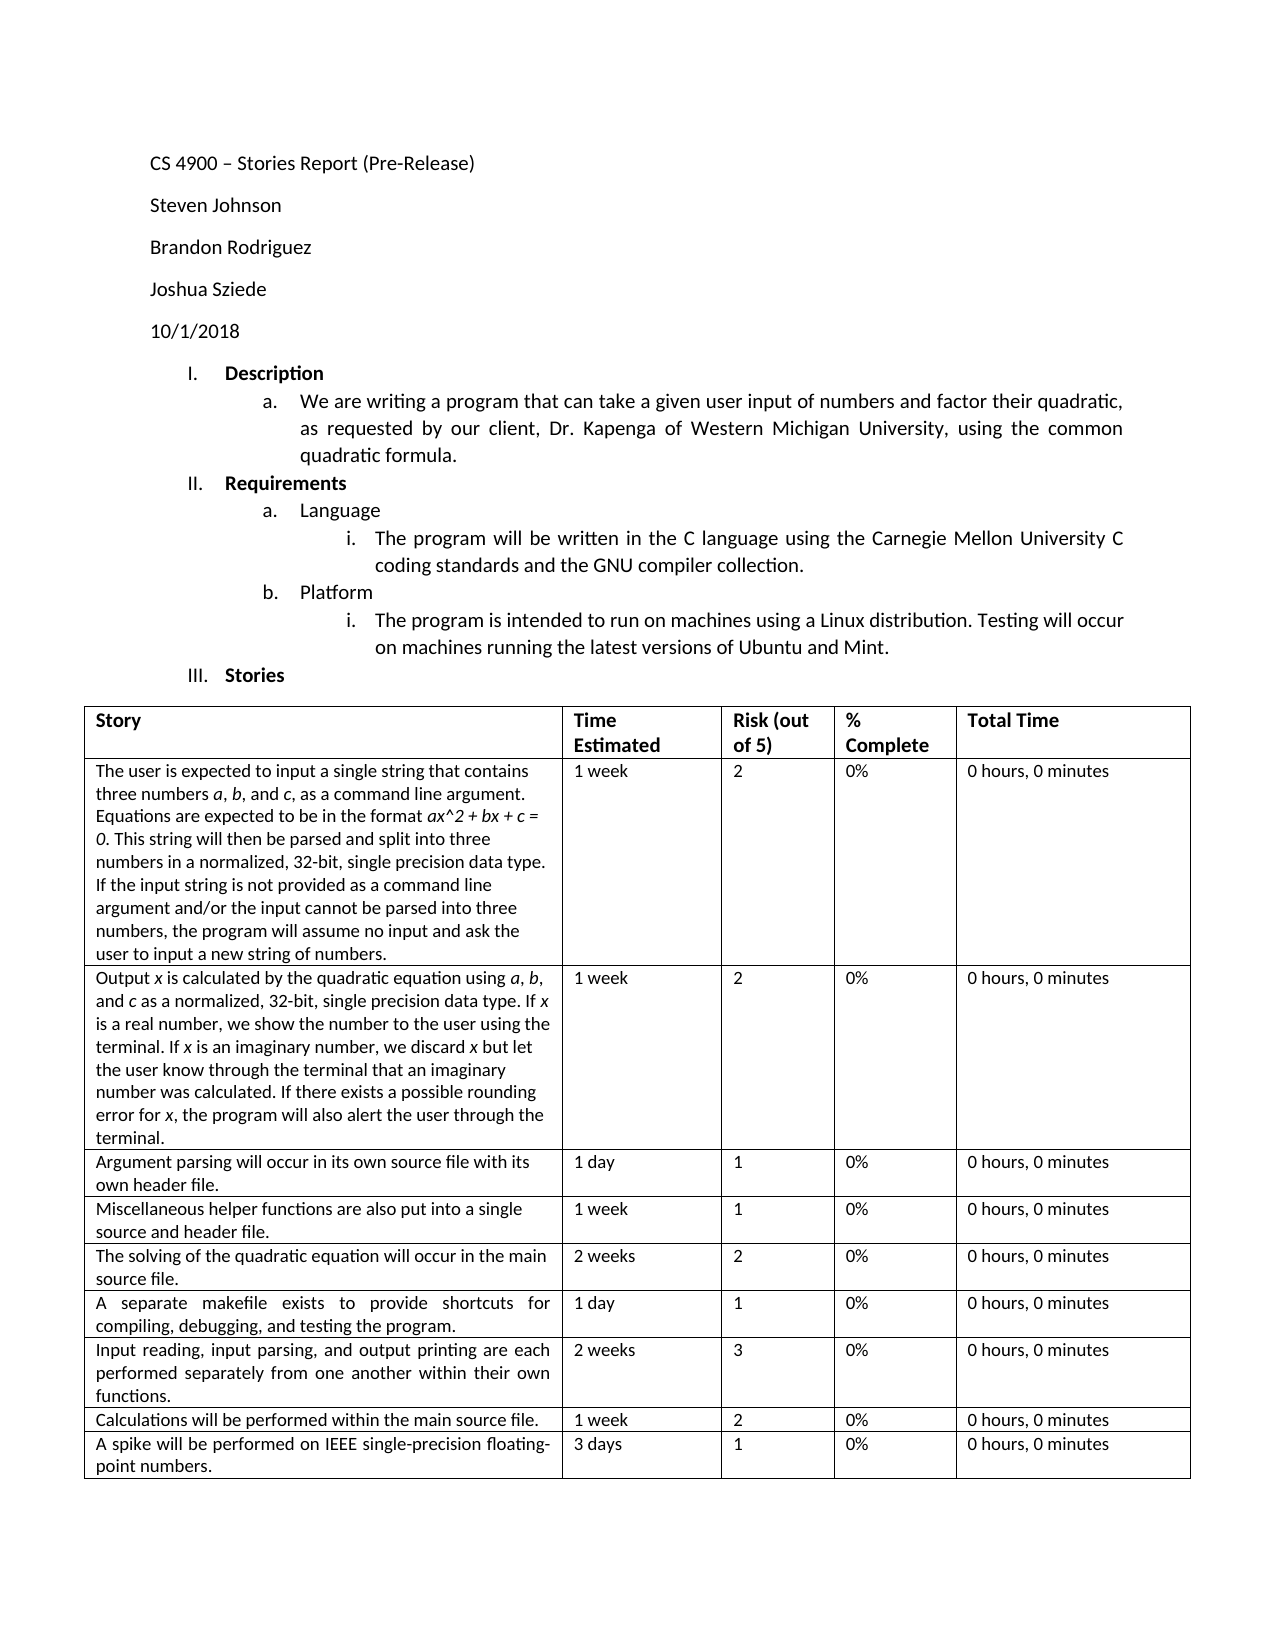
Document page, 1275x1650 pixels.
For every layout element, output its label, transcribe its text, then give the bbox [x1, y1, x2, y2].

table_cell Argument parsing will occur in its own source file with its own header file. [85, 1150, 562, 1196]
table_cell 0 hours, 0 minutes [957, 1197, 1190, 1243]
table_header Story [85, 707, 562, 758]
table_cell Miscellaneous helper functions are also put into a single source and header file. [85, 1197, 562, 1243]
text 10/1/2018 [150, 318, 1125, 344]
table_cell 1 day [563, 1150, 721, 1196]
text CS 4900 – Stories Report (Pre-Release) [150, 150, 1125, 175]
table_cell 1 [722, 1432, 834, 1477]
text Brandon Rodriguez [150, 234, 1125, 259]
table_cell 0% [835, 1197, 956, 1243]
table_cell 1 [722, 1197, 834, 1243]
text Joshua Sziede [150, 276, 1125, 302]
list Description [187, 360, 1125, 386]
table_cell 1 [722, 1291, 834, 1337]
table_cell Calculations will be performed within the main source file. [85, 1408, 562, 1431]
table_cell The user is expected to input a single string that contains three numbers a, b, and c, as a command line argument. Equations are expected to be in the format ax^2 + bx + c = 0. This string will then be parsed and split into three numbers in a normalized, 32-bit, single precision data type. If the input string is not provided as a command line argument and/or the input cannot be parsed into three numbers, the program will assume no input and ask the user to input a new string of numbers. [85, 759, 562, 965]
table_cell 1 week [563, 1197, 721, 1243]
table_cell 2 weeks [563, 1338, 721, 1407]
table_header Risk (out of 5) [722, 707, 834, 758]
table_cell A separate makefile exists to provide shortcuts for compiling, debugging, and testing the program. [85, 1291, 562, 1337]
table_cell 1 week [563, 759, 721, 965]
table_header % Complete [835, 707, 956, 758]
table_cell 0 hours, 0 minutes [957, 1150, 1190, 1196]
table_cell 2 [722, 1244, 834, 1290]
text Steven Johnson [150, 192, 1125, 217]
table_cell 2 weeks [563, 1244, 721, 1290]
list Stories [187, 662, 1125, 687]
table_cell 0% [835, 1432, 956, 1477]
table_cell 0 hours, 0 minutes [957, 1244, 1190, 1290]
table_cell 0 hours, 0 minutes [957, 1432, 1190, 1477]
table_cell 0% [835, 1291, 956, 1337]
table_cell 0% [835, 1150, 956, 1196]
list The program is intended to run on machines using a Linux distribution. Testing will occur on machines running the latest versions of Ubuntu and Mint. [356, 607, 1125, 660]
table_cell 0% [835, 1244, 956, 1290]
table_cell 1 [722, 1150, 834, 1196]
table_cell 3 days [563, 1432, 721, 1477]
table_cell 0 hours, 0 minutes [957, 1408, 1190, 1431]
table_cell 2 [722, 759, 834, 965]
table_header Total Time [957, 707, 1190, 758]
table_cell 0% [835, 759, 956, 965]
table_cell 1 week [563, 1408, 721, 1431]
table_cell 0 hours, 0 minutes [957, 1291, 1190, 1337]
table_cell Input reading, input parsing, and output printing are each performed separately from one another within their own functions. [85, 1338, 562, 1407]
table_header Time Estimated [563, 707, 721, 758]
table_cell 0% [835, 966, 956, 1149]
list Platform [262, 579, 1125, 605]
table_cell 0% [835, 1338, 956, 1407]
list Language [262, 497, 1125, 523]
table_cell 1 day [563, 1291, 721, 1337]
list Requirements [187, 470, 1125, 495]
table_cell 0% [835, 1408, 956, 1431]
table_cell 0 hours, 0 minutes [957, 1338, 1190, 1407]
table_cell 0 hours, 0 minutes [957, 759, 1190, 965]
table_cell 3 [722, 1338, 834, 1407]
table_cell 2 [722, 1408, 834, 1431]
list We are writing a program that can take a given user input of numbers and factor their quadratic, as requested by our client, Dr. Kapenga of Western Michigan University, using the common quadratic formula. [262, 388, 1125, 468]
table_cell A spike will be performed on IEEE single-precision floating-point numbers. [85, 1432, 562, 1477]
table_cell The solving of the quadratic equation will occur in the main source file. [85, 1244, 562, 1290]
table_cell 1 week [563, 966, 721, 1149]
table_cell 2 [722, 966, 834, 1149]
list The program will be written in the C language using the Carnegie Mellon University C coding standards and the GNU compiler collection. [356, 525, 1125, 578]
table_cell 0 hours, 0 minutes [957, 966, 1190, 1149]
table_cell Output x is calculated by the quadratic equation using a, b, and c as a normalized, 32-bit, single precision data type. If x is a real number, we show the number to the user using the terminal. If x is an imaginary number, we discard x but let the user know through the terminal that an imaginary number was calculated. If there exists a possible rounding error for x, the program will also alert the user through the terminal. [85, 966, 562, 1149]
